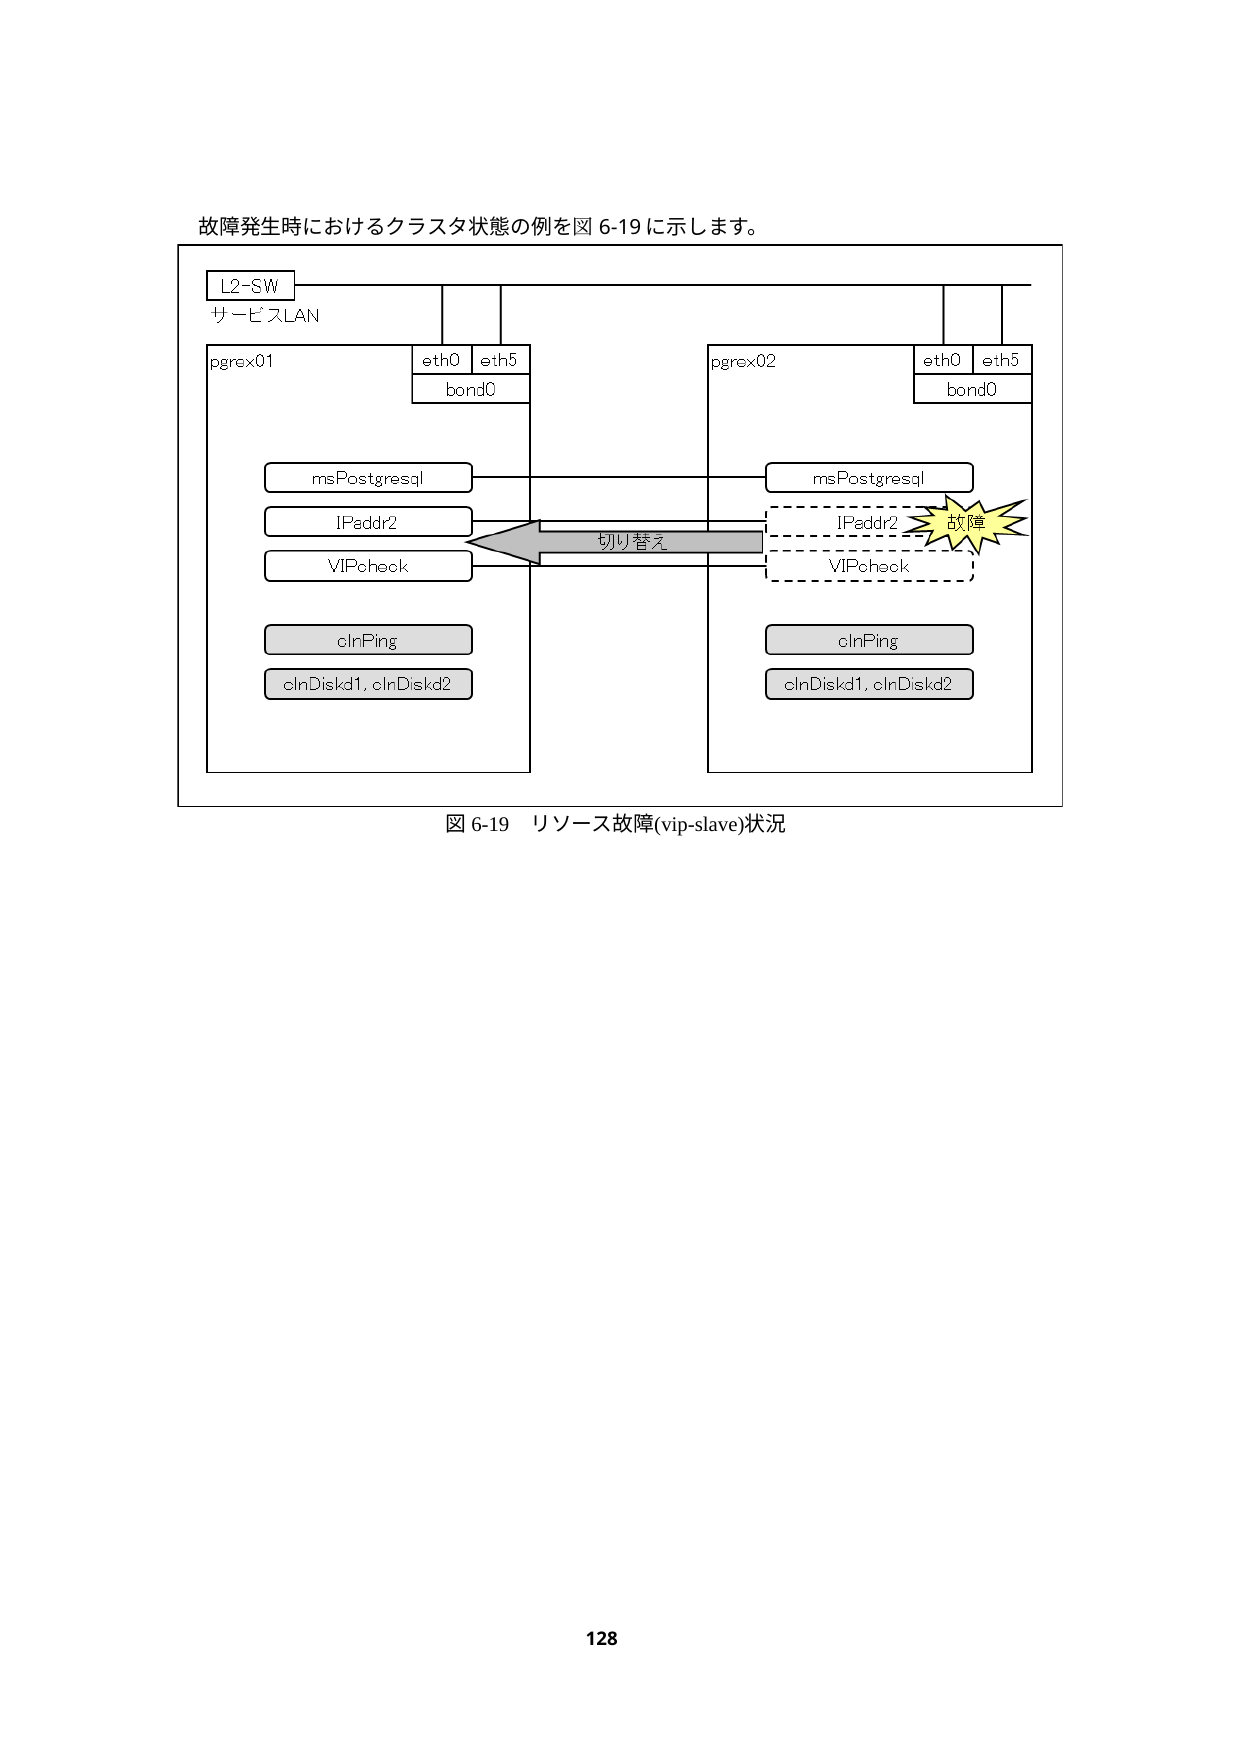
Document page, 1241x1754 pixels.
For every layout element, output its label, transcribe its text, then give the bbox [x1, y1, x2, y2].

picture [177, 244, 1063, 807]
